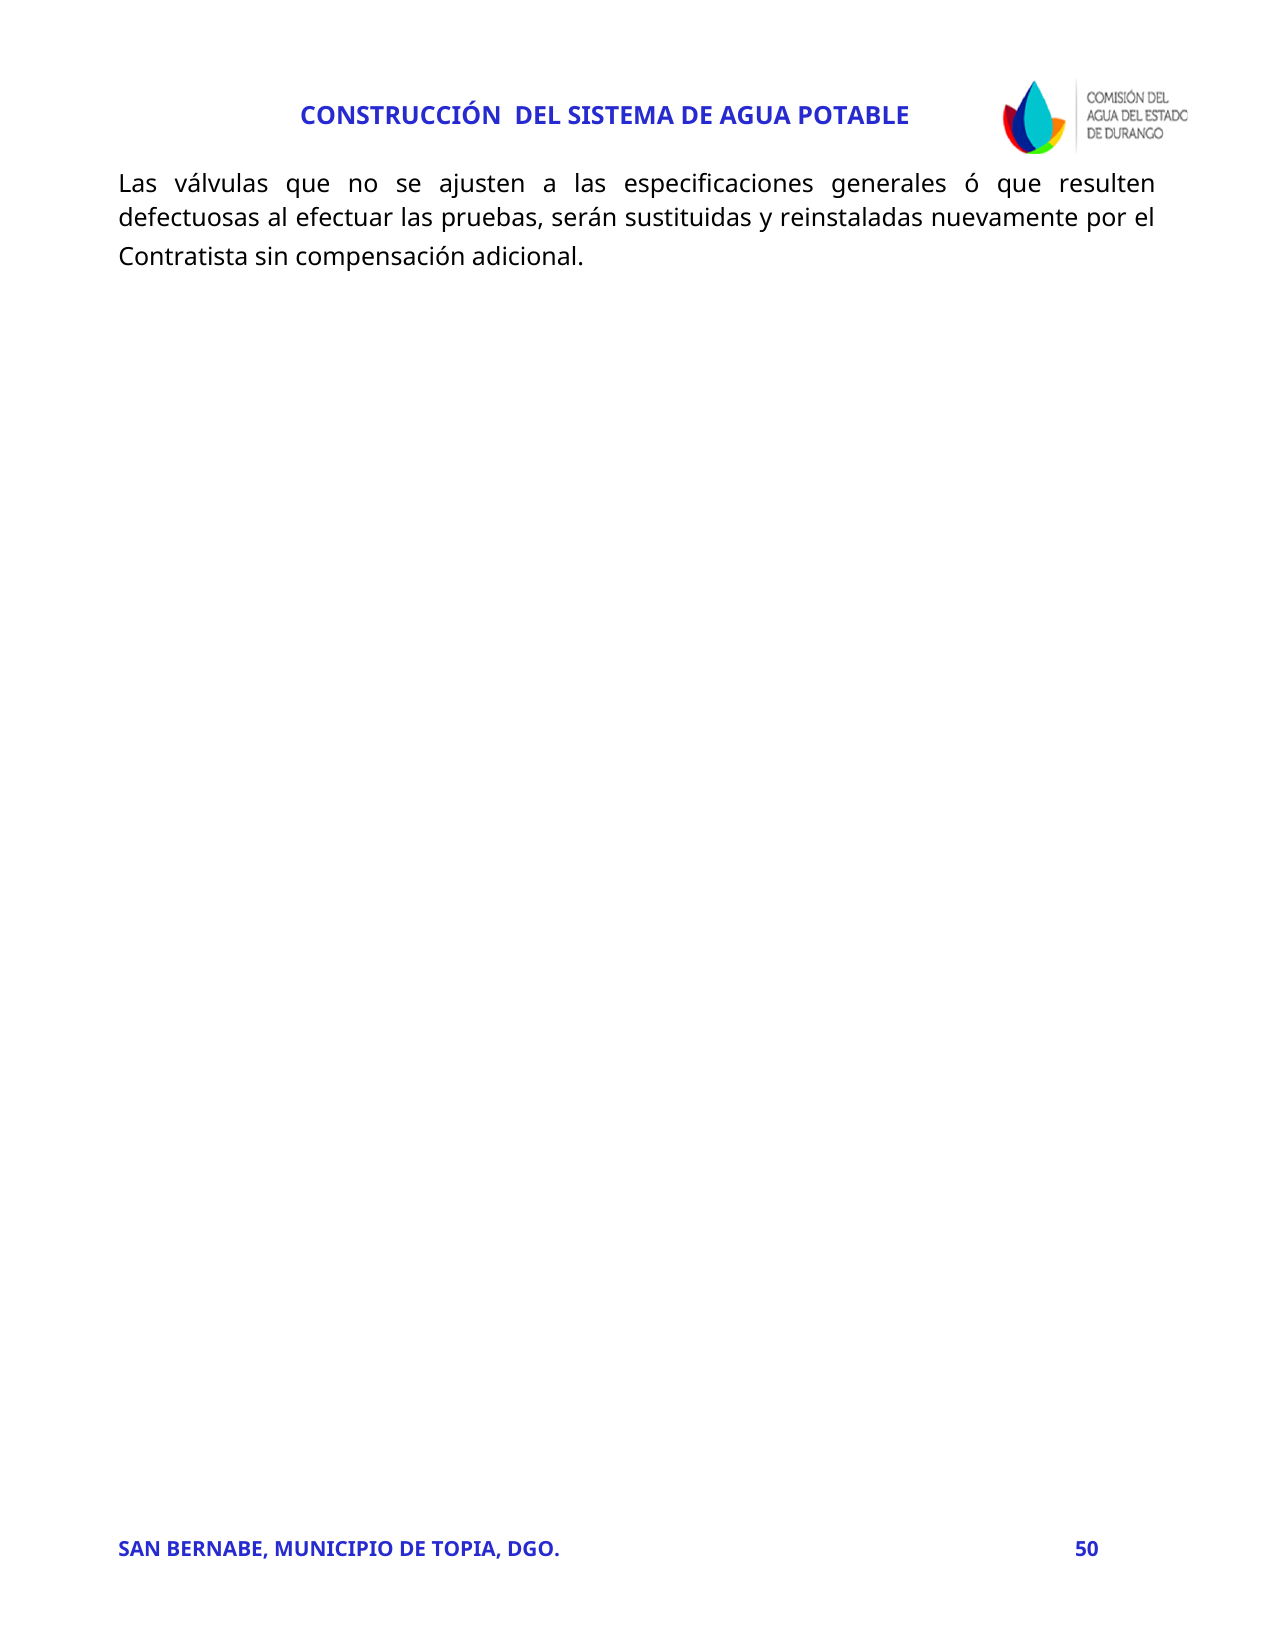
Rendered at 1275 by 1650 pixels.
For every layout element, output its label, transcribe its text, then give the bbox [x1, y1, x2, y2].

picture [1000, 78, 1191, 157]
text Las válvulas que no se ajusten a las especificaciones generales ó que resulten defectuosas al efectuar las pruebas, serán sustituidas y reinstaladas nuevamente por el Contratista sin compensación adicional. [118, 166, 1157, 273]
